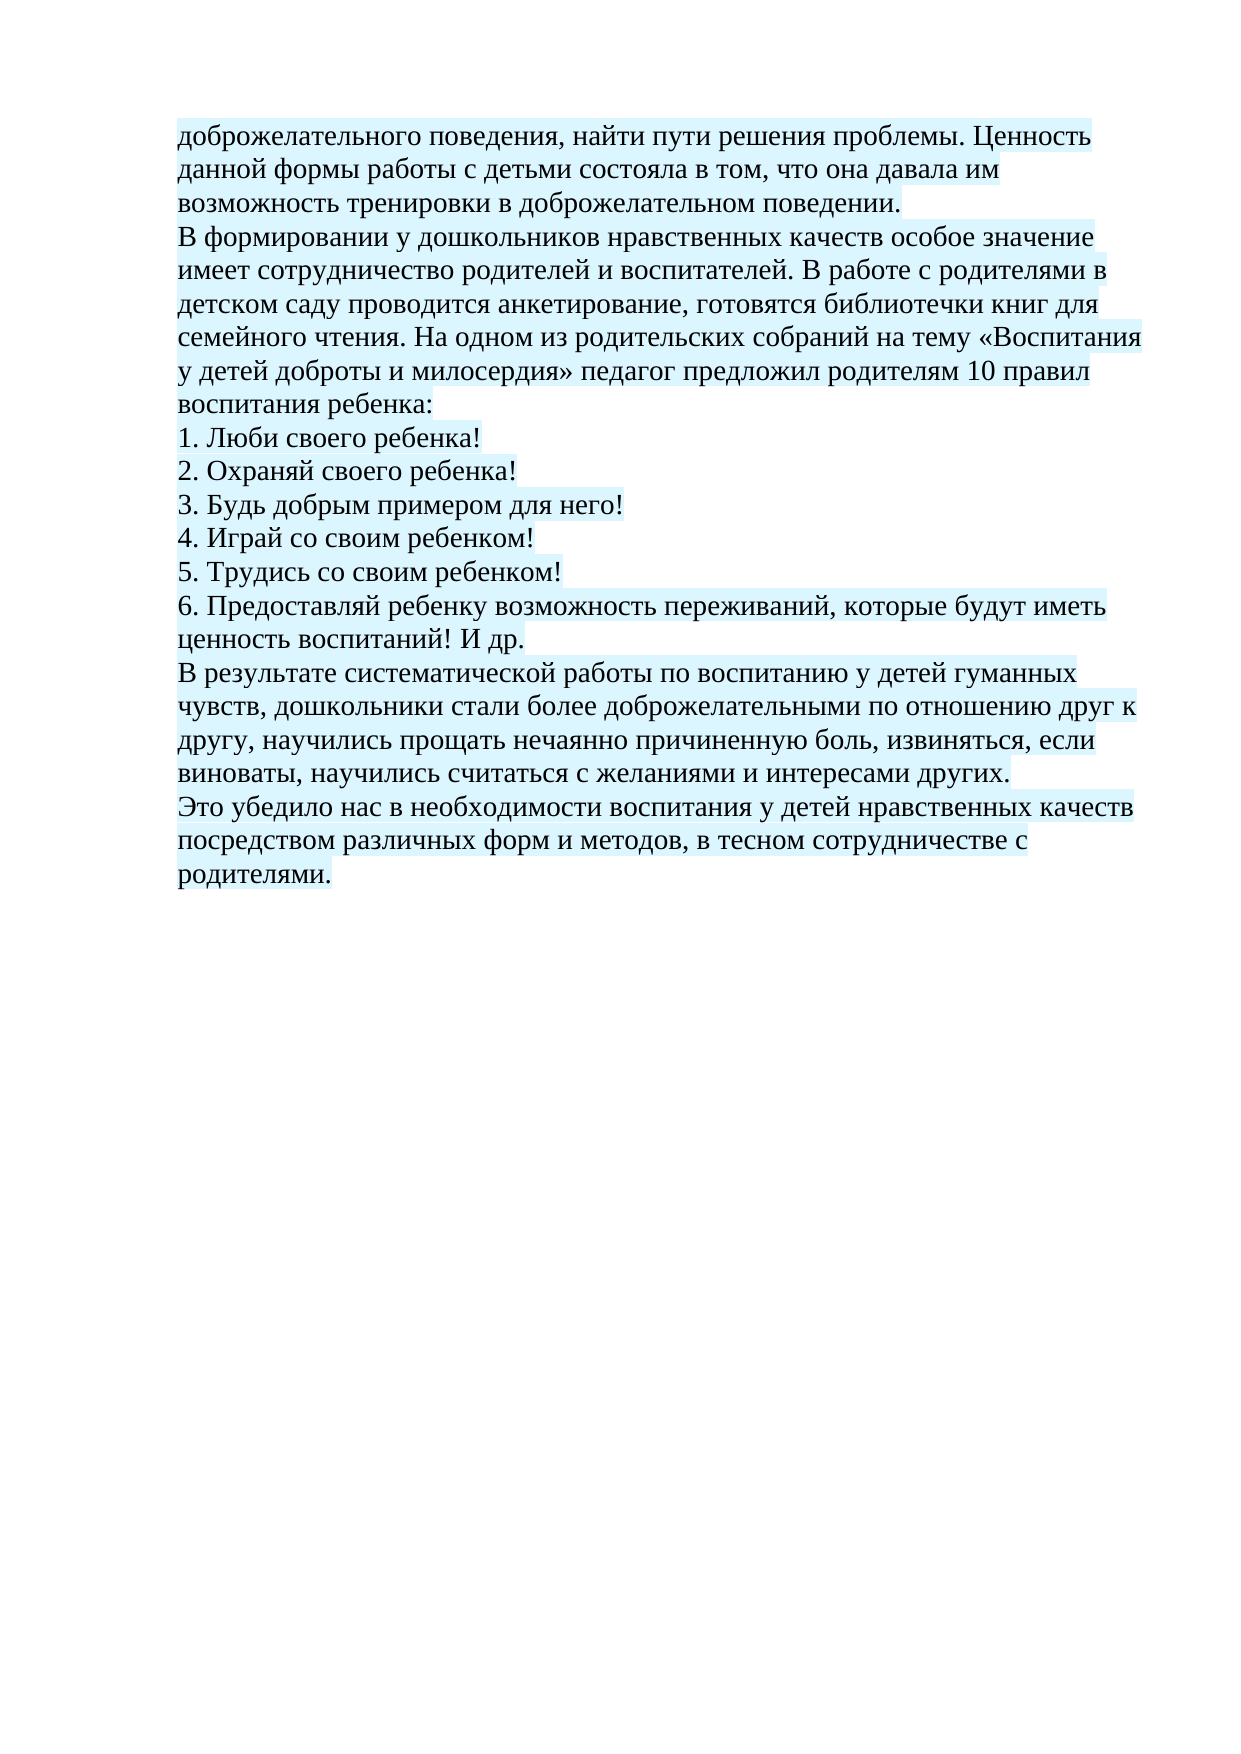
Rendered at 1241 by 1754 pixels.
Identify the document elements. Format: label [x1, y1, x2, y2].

text [177, 118, 1152, 889]
